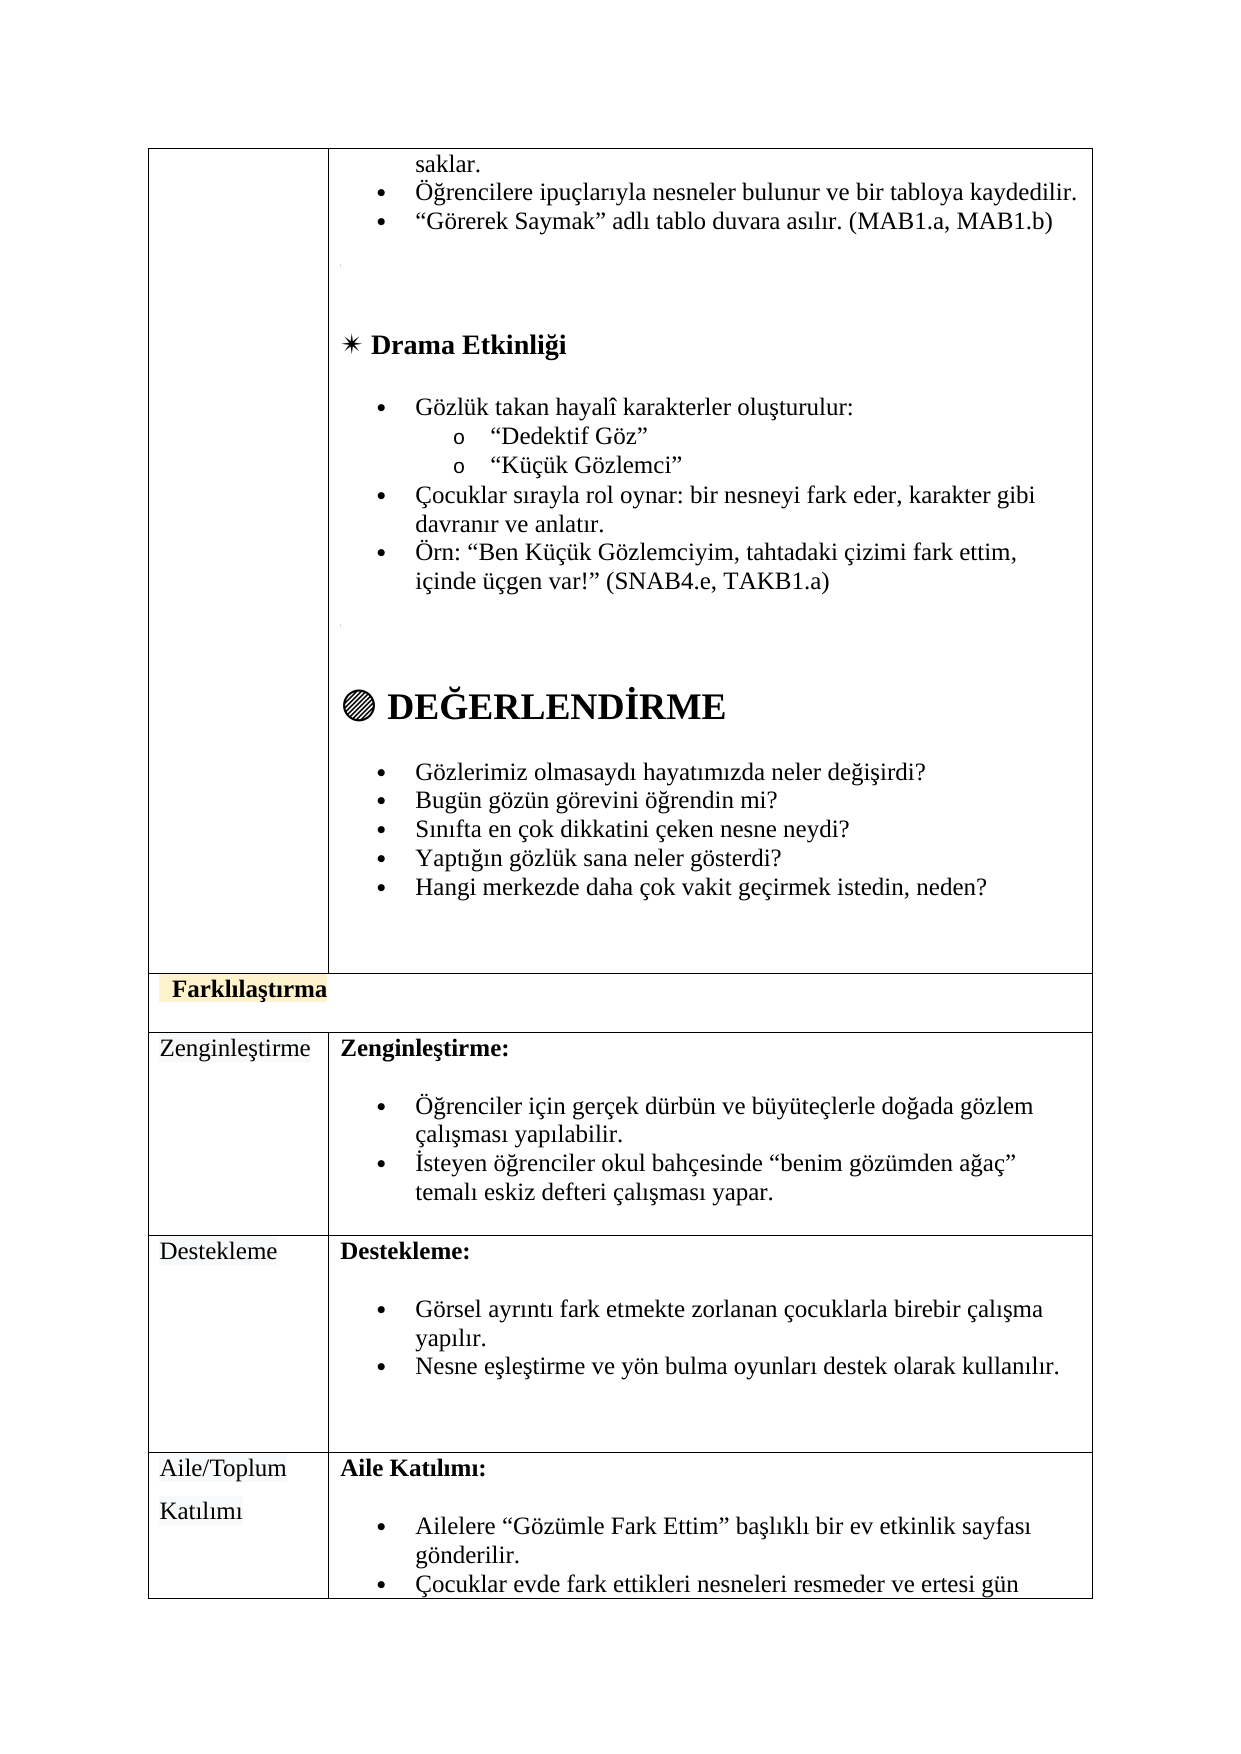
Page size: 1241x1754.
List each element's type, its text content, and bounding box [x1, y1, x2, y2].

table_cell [329, 1453, 1092, 1597]
table_cell Farklılaştırma [149, 974, 1092, 1032]
table_cell Destekleme [149, 1236, 328, 1452]
table_cell Zenginleştirme [149, 1033, 328, 1235]
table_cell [149, 1453, 328, 1597]
table_cell Zenginleştirme: Öğrenciler için gerçek dürbün ve büyüteçlerle doğada gözlem çalışması yapılabilir. İsteyen öğrenciler okul bahçesinde “benim gözümden ağaç” temalı eskiz defteri çalışması yapar. [329, 1033, 1092, 1235]
table_cell Destekleme: Görsel ayrıntı fark etmekte zorlanan çocuklarla birebir çalışma yapılır. Nesne eşleştirme ve yön bulma oyunları destek olarak kullanılır. [329, 1236, 1092, 1452]
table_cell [149, 149, 328, 973]
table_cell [329, 149, 1092, 973]
